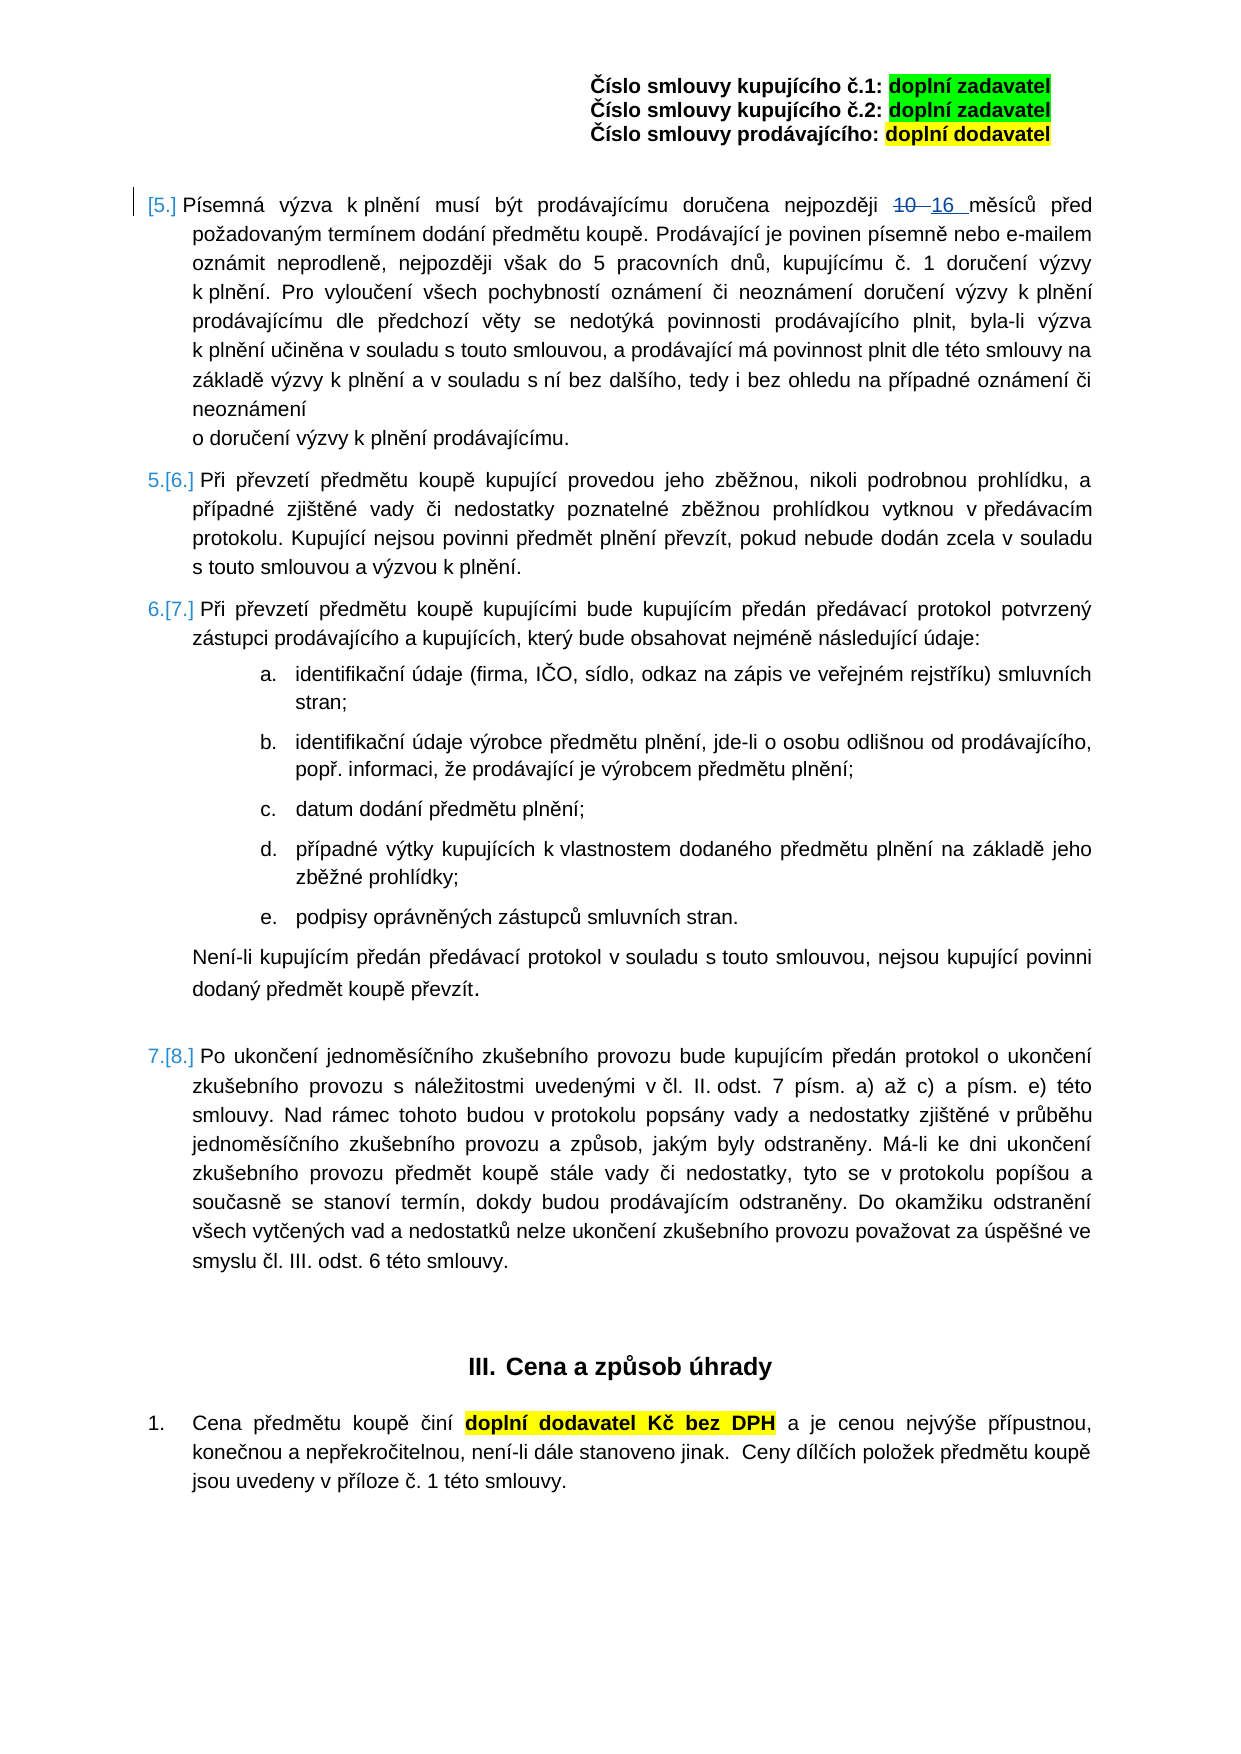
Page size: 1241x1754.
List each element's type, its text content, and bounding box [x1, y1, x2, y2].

list Písemná výzva k plnění musí být prodávajícímu doručena nejpozději měsíců před požadovaným termínem dodání předmětu koupě. Prodávající je povinen písemně nebo e-mailem oznámit neprodleně, nejpozději však do 5 pracovních dnů, kupujícímu č. 1 doručení výzvy k plnění. Pro vyloučení všech pochybností oznámení či neoznámení doručení výzvy k plnění prodávajícímu dle předchozí věty se nedotýká povinnosti prodávajícího plnit, byla-li výzva k plnění učiněna v souladu s touto smlouvou, a prodávající má povinnost plnit dle této smlouvy na základě výzvy k plnění a v souladu s ní bez dalšího, tedy i bez ohledu na případné oznámení či neoznámení o doručení výzvy k plnění prodávajícímu. [148, 187, 1093, 450]
list Při převzetí předmětu koupě kupujícími bude kupujícím předán předávací protokol potvrzený zástupci prodávajícího a kupujících, který bude obsahovat nejméně následující údaje: [148, 591, 1093, 650]
list identifikační údaje výrobce předmětu plnění, jde-li o osobu odlišnou od prodávajícího, popř. informaci, že prodávající je výrobcem předmětu plnění; [260, 730, 1093, 781]
list identifikační údaje (firma, IČO, sídlo, odkaz na zápis ve veřejném rejstříku) smluvních stran; [260, 662, 1093, 714]
list Při převzetí předmětu koupě kupující provedou jeho zběžnou, nikoli podrobnou prohlídku, a případné zjištěné vady či nedostatky poznatelné zběžnou prohlídkou vytknou v předávacím protokolu. Kupující nejsou povinni předmět plnění převzít, pokud nebude dodán zcela v souladu s touto smlouvou a výzvou k plnění. [148, 462, 1093, 579]
list Cena předmětu koupě činí doplní dodavatel Kč bez DPH a je cenou nejvýše přípustnou, konečnou a nepřekročitelnou, není-li dále stanoveno jinak. Ceny dílčích položek předmětu koupě jsou uvedeny v příloze č. 1 této smlouvy. [148, 1406, 1093, 1493]
subtitle Cena a způsob úhrady [148, 1352, 1093, 1381]
list podpisy oprávněných zástupců smluvních stran. [260, 905, 1093, 929]
list případné výtky kupujících k vlastnostem dodaného předmětu plnění na základě jeho zběžné prohlídky; [260, 837, 1093, 889]
list datum dodání předmětu plnění; [260, 797, 1093, 821]
text Není-li kupujícím předán předávací protokol v souladu s touto smlouvou, nejsou kupující povinni dodaný předmět koupě převzít. [192, 945, 1093, 1002]
list Po ukončení jednoměsíčního zkušebního provozu bude kupujícím předán protokol o ukončení zkušebního provozu s náležitostmi uvedenými v čl. II. odst. 7 písm. a) až c) a písm. e) této smlouvy. Nad rámec tohoto budou v protokolu popsány vady a nedostatky zjištěné v průběhu jednoměsíčního zkušebního provozu a způsob, jakým byly odstraněny. Má-li ke dni ukončení zkušebního provozu předmět koupě stále vady či nedostatky, tyto se v protokolu popíšou a současně se stanoví termín, dokdy budou prodávajícím odstraněny. Do okamžiku odstranění všech vytčených vad a nedostatků nelze ukončení zkušebního provozu považovat za úspěšné ve smyslu čl. III. odst. 6 této smlouvy. [148, 1039, 1093, 1272]
